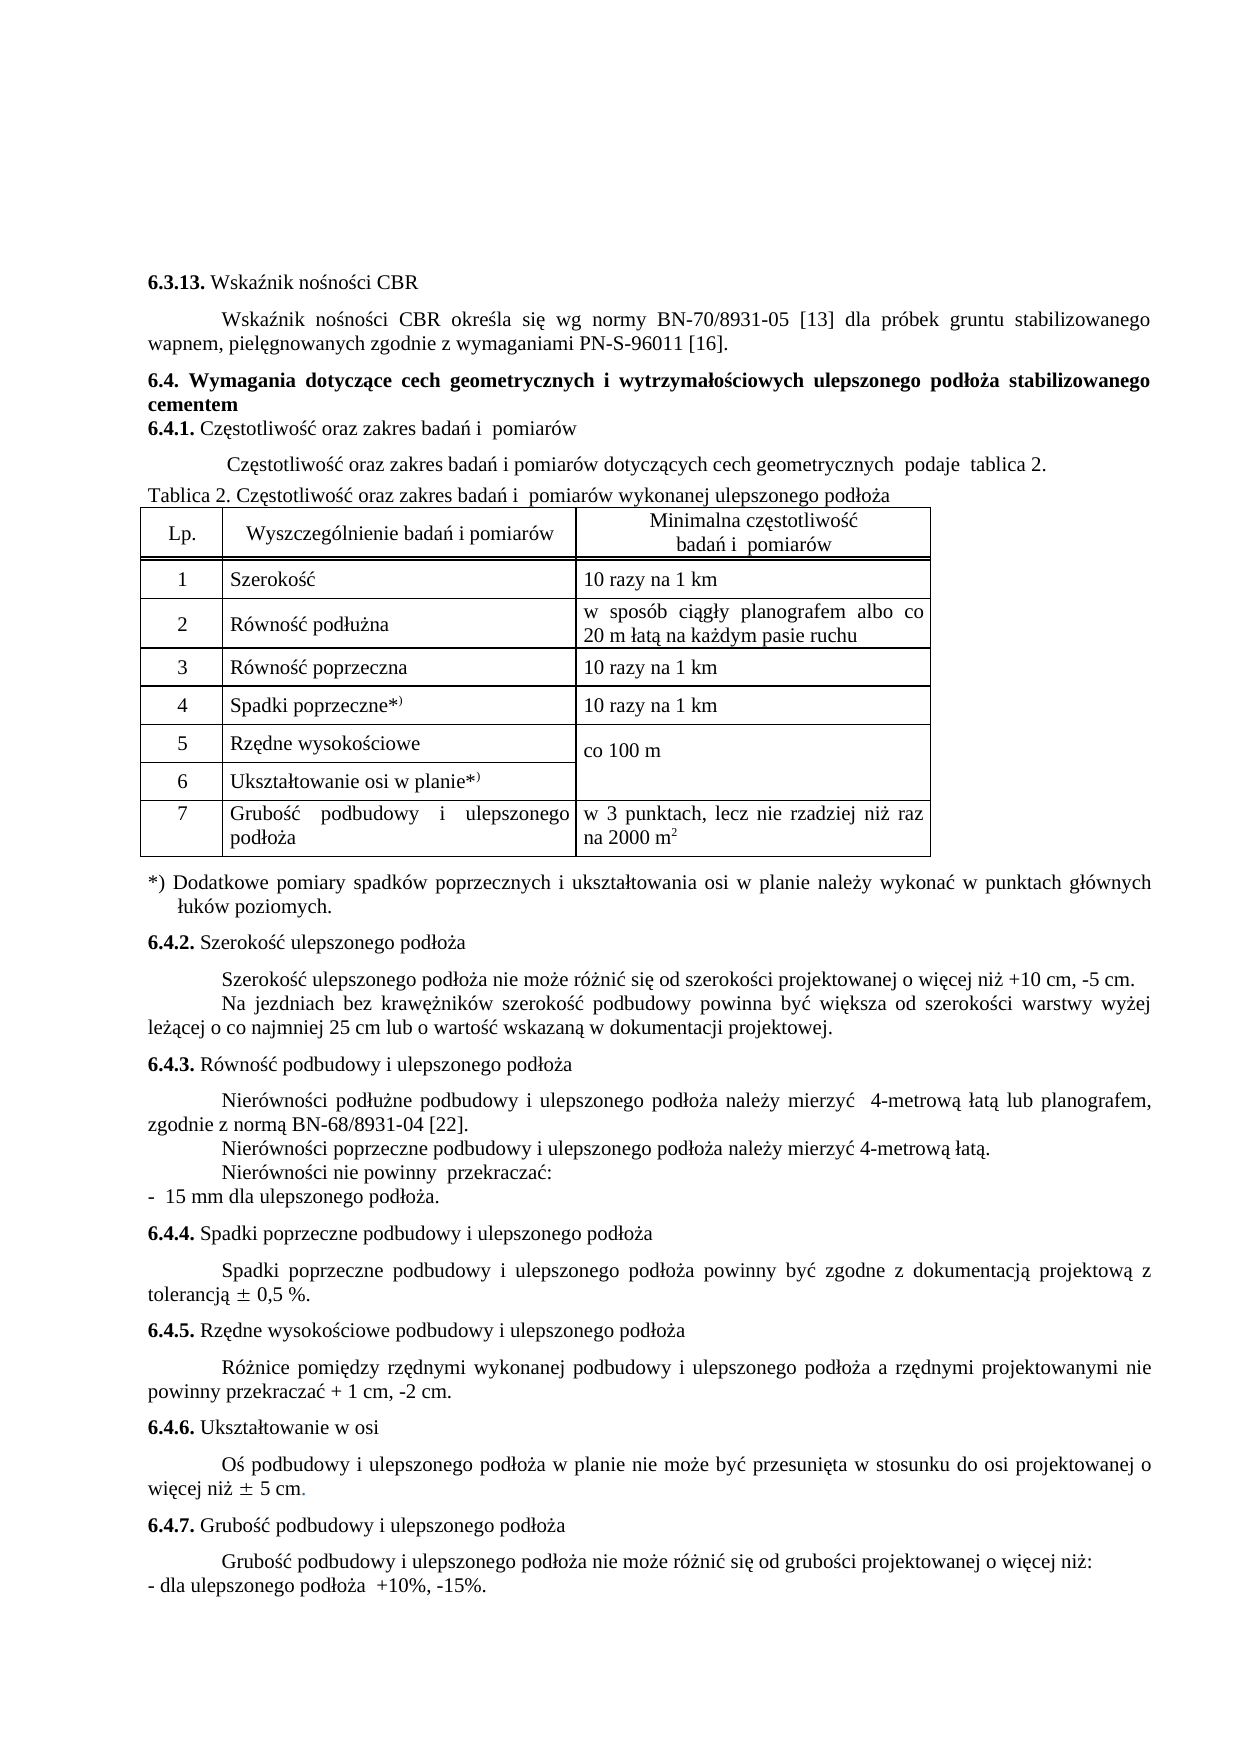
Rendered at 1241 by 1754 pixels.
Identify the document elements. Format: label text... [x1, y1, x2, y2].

text *) Dodatkowe pomiary spadków poprzecznych i ukształtowania osi w planie należy wykonać w punktach głównych łuków poziomych. [148, 870, 1153, 918]
text Oś podbudowy i ulepszonego podłoża w planie nie może być przesunięta w stosunku do osi projektowanej o więcej niż . [148, 1452, 1153, 1500]
text Częstotliwość oraz zakres badań i pomiarów dotyczących cech geometrycznych podaje tablica 2. [148, 452, 1152, 476]
text 6.4.4. Spadki poprzeczne podbudowy i ulepszonego podłoża [148, 1221, 1153, 1245]
table_cell co [577, 725, 930, 762]
table_header Minimalna częstotliwość badań i pomiarów [577, 508, 930, 556]
table_cell Szerokość [223, 561, 575, 597]
table_cell 3 [141, 649, 222, 685]
text 6.4.7. Grubość podbudowy i ulepszonego podłoża [148, 1512, 1153, 1537]
text Różnice pomiędzy rzędnymi wykonanej podbudowy i ulepszonego podłoża a rzędnymi projektowanymi nie powinny przekraczać + , . [148, 1355, 1153, 1403]
text Spadki poprzeczne podbudowy i ulepszonego podłoża powinny być zgodne z dokumentacją projektową z tolerancją 0,5 %. [148, 1257, 1153, 1306]
table_cell 10 razy na [577, 561, 930, 597]
text Na jezdniach bez krawężników szerokość podbudowy powinna być większa od szerokości warstwy wyżej leżącej o co najmniej lub o wartość wskazaną w dokumentacji projektowej. [148, 991, 1153, 1039]
table_cell 4 [141, 687, 222, 723]
table_cell Równość podłużna [223, 599, 575, 647]
text Szerokość ulepszonego podłoża nie może różnić się od szerokości projektowanej o więcej niż +, . [148, 967, 1153, 991]
text - dla ulepszonego podłoża +10%, -15%. [148, 1573, 1152, 1597]
table_cell Równość poprzeczna [223, 649, 575, 685]
table_cell w 3 punktach, lecz nie rzadziej niż raz na [577, 801, 930, 856]
text Tablica 2. Częstotliwość oraz zakres badań i pomiarów wykonanej ulepszonego podłoża [148, 482, 1152, 507]
text 6.4.6. Ukształtowanie w osi [148, 1415, 1153, 1439]
table_cell 6 [141, 763, 222, 800]
table_cell Ukształtowanie osi w planie*) [223, 763, 575, 800]
text 6.4.2. Szerokość ulepszonego podłoża [148, 930, 1153, 954]
table_cell Grubość podbudowy i ulepszonego podłoża [223, 801, 575, 856]
text - dla ulepszonego podłoża. [148, 1184, 1153, 1208]
text Nierówności podłużne podbudowy i ulepszonego podłoża należy mierzyć 4-metrową łatą lub planografem, zgodnie z normą BN-68/8931-04 [22]. [148, 1088, 1153, 1136]
text Grubość podbudowy i ulepszonego podłoża nie może różnić się od grubości projektowanej o więcej niż: [148, 1549, 1153, 1573]
table_cell w sposób ciągły planografem albo co łatą na każdym pasie ruchu [577, 599, 930, 647]
table_cell 10 razy na [577, 687, 930, 723]
text 6.4.3. Równość podbudowy i ulepszonego podłoża [148, 1052, 1153, 1076]
table_cell 2 [141, 599, 222, 647]
text Wskaźnik nośności CBR określa się wg normy BN-70/8931-05 [13] dla próbek gruntu stabilizowanego wapnem, pielęgnowanych zgodnie z wymaganiami PN-S-96011 [16]. [148, 307, 1152, 355]
subtitle 6.4. Wymagania dotyczące cech geometrycznych i wytrzymałościowych ulepszonego podłoża stabilizowanego cementem [148, 367, 1152, 416]
text 6.3.13. Wskaźnik nośności CBR [148, 270, 1152, 294]
table_cell Spadki poprzeczne*) [223, 687, 575, 723]
table_cell 5 [141, 725, 222, 762]
text Nierówności nie powinny przekraczać: [148, 1160, 1153, 1184]
table_cell Rzędne wysokościowe [223, 725, 575, 762]
text 6.4.5. Rzędne wysokościowe podbudowy i ulepszonego podłoża [148, 1318, 1153, 1342]
table_cell 1 [141, 561, 222, 597]
table_cell 10 razy na [577, 649, 930, 685]
table_header Lp. [141, 508, 222, 556]
text 6.4.1. Częstotliwość oraz zakres badań i pomiarów [148, 416, 1152, 440]
text Nierówności poprzeczne podbudowy i ulepszonego podłoża należy mierzyć 4-metrową łatą. [148, 1136, 1153, 1160]
table_header Wyszczególnienie badań i pomiarów [223, 508, 575, 556]
table_cell [577, 762, 930, 800]
table_cell 7 [141, 801, 222, 856]
